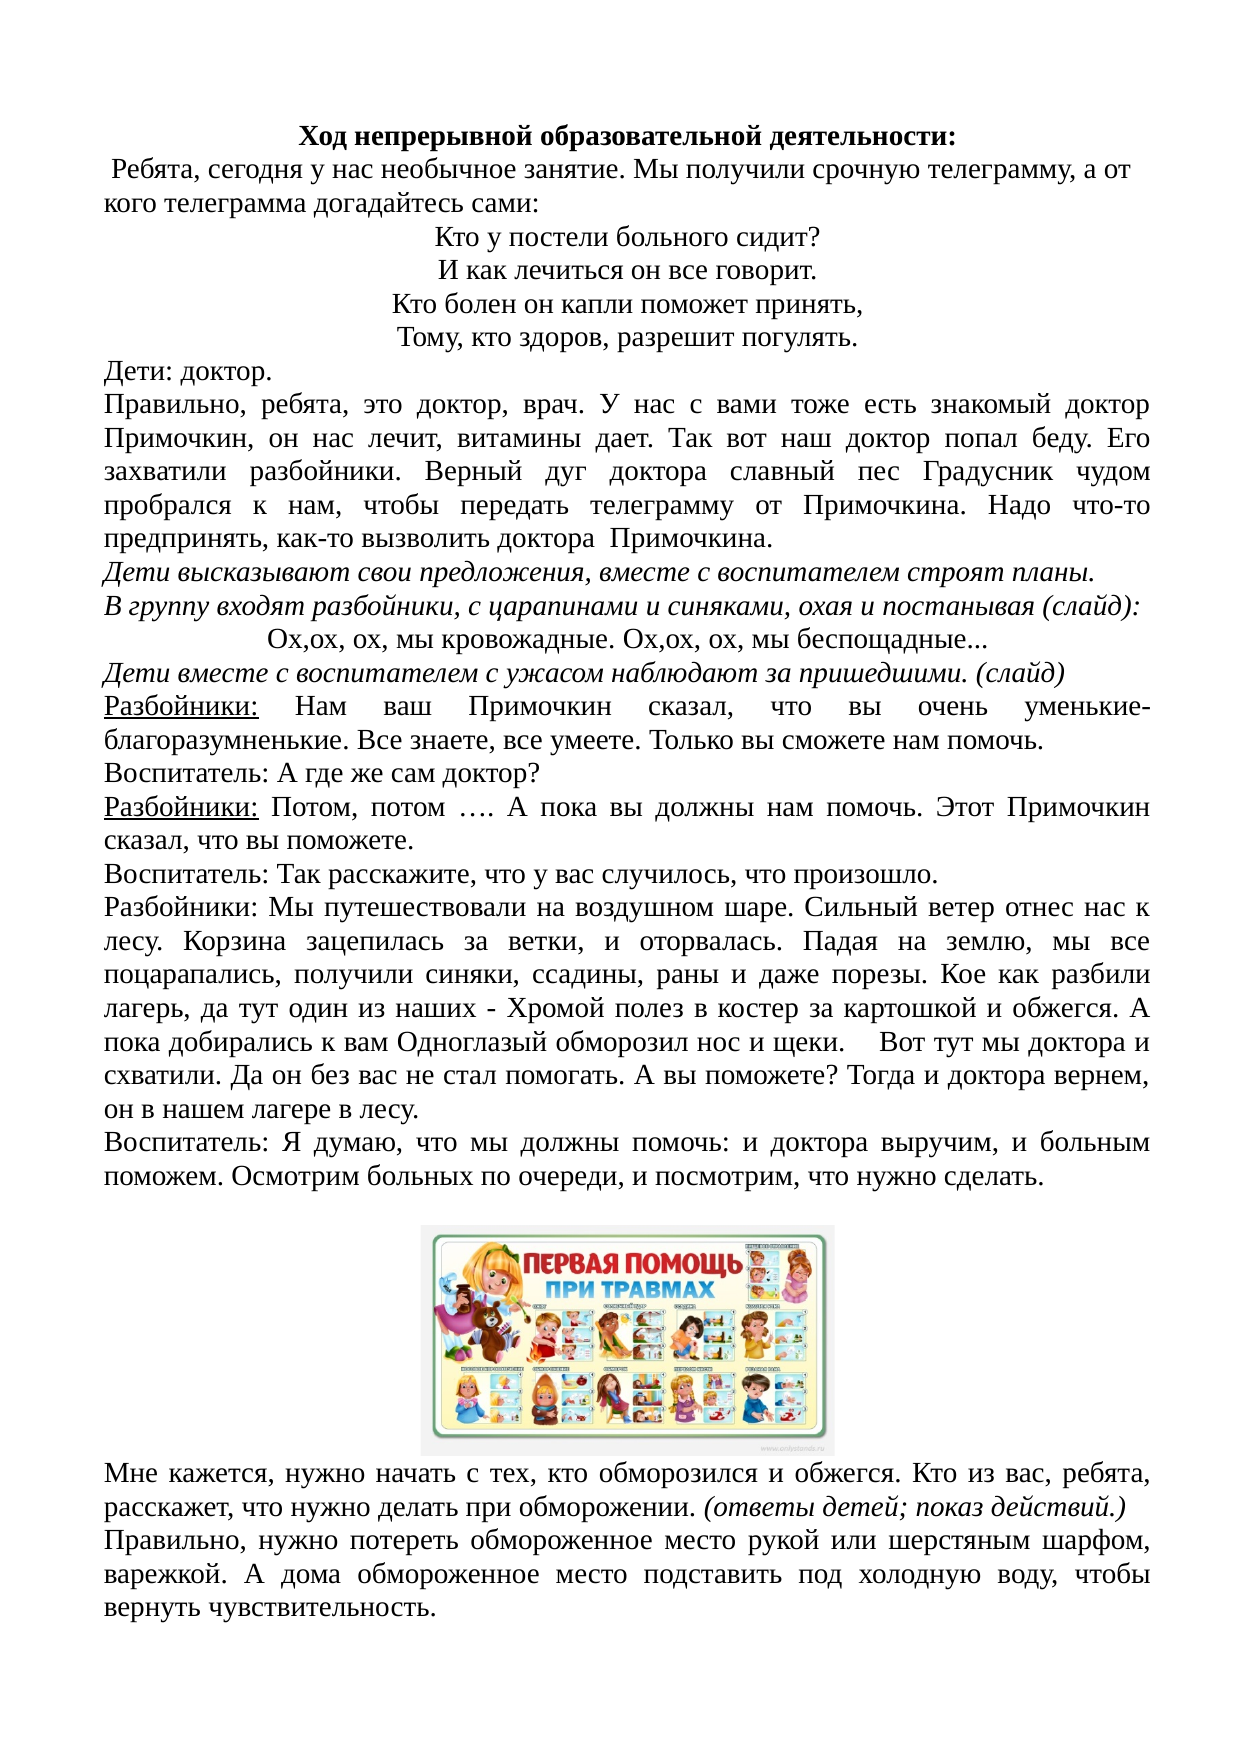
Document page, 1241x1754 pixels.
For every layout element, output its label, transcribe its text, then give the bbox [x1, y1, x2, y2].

text Воспитатель: Я думаю, что мы должны помочь: и доктора выручим, и больным поможем. Осмотрим больных по очереди, и посмотрим, что нужно сделать. [103, 1124, 1152, 1191]
text Мне кажется, нужно начать с тех, кто обморозился и обжегся. Кто из вас, ребята, расскажет, что нужно делать при обморожении. (ответы детей; показ действий.) [103, 1455, 1152, 1522]
text И как лечиться он все говорит. [103, 252, 1152, 286]
text Правильно, ребята, это доктор, врач. У нас с вами тоже есть знакомый доктор Примочкин, он нас лечит, витамины дает. Так вот наш доктор попал беду. Его захватили разбойники. Верный дуг доктора славный пес Градусник чудом пробрался к нам, чтобы передать телеграмму от Примочкина. Надо что-то предпринять, как-то вызволить доктора Примочкина. [103, 386, 1152, 554]
text Разбойники: Потом, потом …. А пока вы должны нам помочь. Этот Примочкин сказал, что вы поможете. [103, 789, 1152, 856]
text Разбойники: Мы путешествовали на воздушном шаре. Сильный ветер отнес нас к лесу. Корзина зацепилась за ветки, и оторвалась. Падая на землю, мы все поцарапались, получили синяки, ссадины, раны и даже порезы. Кое как разбили лагерь, да тут один из наших - Хромой полез в костер за картошкой и обжегся. А пока добирались к вам Одноглазый обморозил нос и щеки. Вот тут мы доктора и схватили. Да он без вас не стал помогать. А вы поможете? Тогда и доктора вернем, он в нашем лагере в лесу. [103, 889, 1152, 1124]
text Дети вместе с воспитателем с ужасом наблюдают за пришедшими. (слайд) [103, 655, 1152, 688]
text Ребята, сегодня у нас необычное занятие. Мы получили срочную телеграмму, а от кого телеграмма догадайтесь сами: [103, 152, 1152, 219]
text Разбойники: Нам ваш Примочкин сказал, что вы очень уменькие-благоразумненькие. Все знаете, все умеете. Только вы сможете нам помочь. [103, 688, 1152, 755]
text Ход непрерывной образовательной деятельности: [103, 118, 1152, 152]
text Воспитатель: Так расскажите, что у вас случилось, что произошло. [103, 856, 1152, 889]
text Дети высказывают свои предложения, вместе с воспитателем строят планы. [103, 554, 1152, 588]
text Тому, кто здоров, разрешит погулять. [103, 319, 1152, 353]
text Правильно, нужно потереть обмороженное место рукой или шерстяным шарфом, варежкой. А дома обмороженное место подставить под холодную воду, чтобы вернуть чувствительность. [103, 1522, 1152, 1623]
text Кто болен он капли поможет принять, [103, 286, 1152, 319]
picture [420, 1225, 835, 1456]
text В группу входят разбойники, с царапинами и синяками, охая и постанывая (слайд): [103, 588, 1152, 621]
text Воспитатель: А где же сам доктор? [103, 755, 1152, 789]
text Кто у постели больного сидит? [103, 219, 1152, 252]
text Дети: доктор. [103, 353, 1152, 386]
text Ох,ох, ох, мы кровожадные. Ох,ох, ох, мы беспощадные... [103, 621, 1152, 655]
